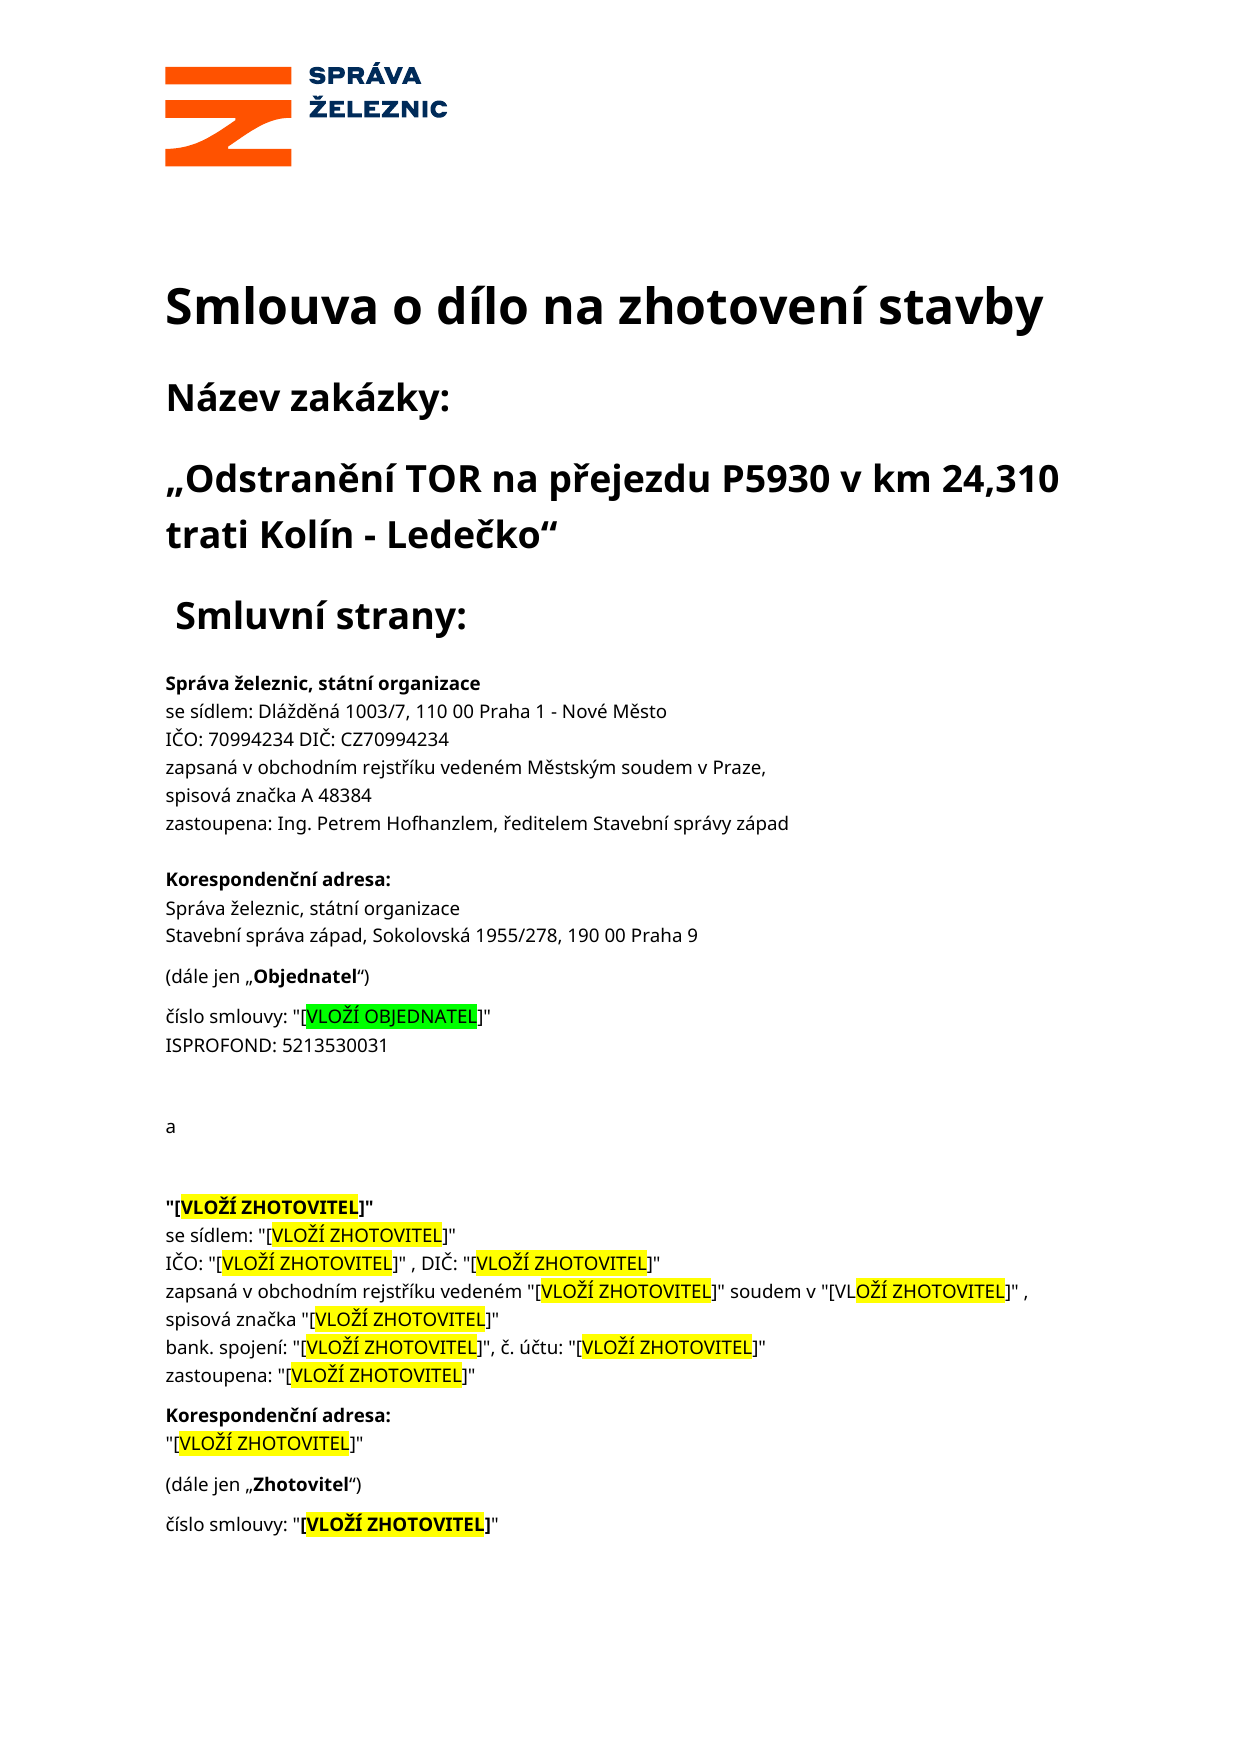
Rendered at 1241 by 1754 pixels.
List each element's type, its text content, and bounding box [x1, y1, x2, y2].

text bank. spojení: "[VLOŽÍ ZHOTOVITEL]", č. účtu: "[VLOŽÍ ZHOTOVITEL]" [752, 1334, 1075, 1359]
text se sídlem: "[VLOŽÍ ZHOTOVITEL]" [165, 1222, 272, 1247]
text (dále jen „Zhotovitel“) [165, 1471, 1075, 1497]
text číslo smlouvy: "[VLOŽÍ OBJEDNATEL]" [165, 1004, 306, 1029]
text (dále jen „Objednatel“) [165, 963, 1075, 989]
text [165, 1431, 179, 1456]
text Správa železnic, státní organizace [165, 671, 1075, 696]
text spisová značka "[VLOŽÍ ZHOTOVITEL]" [165, 1306, 315, 1332]
text zastoupena: "[VLOŽÍ ZHOTOVITEL]" [165, 1362, 291, 1388]
text se sídlem: Dlážděná 1003/7, 110 00 Praha 1 - Nové Město [165, 699, 1075, 724]
text Smlouva o dílo na zhotovení stavby [165, 271, 1075, 339]
text zastoupena: "[VLOŽÍ ZHOTOVITEL]" [462, 1362, 1075, 1388]
text Korespondenční adresa: [165, 867, 1075, 892]
text Správa železnic, státní organizace [165, 895, 1075, 920]
text číslo smlouvy: "[VLOŽÍ ZHOTOVITEL]" [484, 1512, 1075, 1537]
text „Odstranění TOR na přejezdu P5930 v km 24,310 trati Kolín - Ledečko“ [165, 452, 1075, 559]
text zapsaná v obchodním rejstříku vedeném Městským soudem v Praze, [165, 755, 1075, 780]
text zastoupena: Ing. Petrem Hofhanzlem, ředitelem Stavební správy západ [165, 811, 1075, 836]
text "[VLOŽÍ ZHOTOVITEL]" [358, 1194, 1075, 1219]
text Stavební správa západ, Sokolovská 1955/278, 190 00 Praha 9 [165, 923, 1075, 948]
text spisová značka "[VLOŽÍ ZHOTOVITEL]" [485, 1306, 1075, 1332]
text spisová značka A 48384 [165, 783, 1075, 808]
text Korespondenční adresa: [165, 1403, 1075, 1428]
text "[VLOŽÍ ZHOTOVITEL]" [349, 1431, 1075, 1456]
text číslo smlouvy: "[VLOŽÍ ZHOTOVITEL]" [165, 1512, 306, 1537]
text ISPROFOND: 5213530031 [165, 1032, 1075, 1057]
text Smluvní strany: [165, 589, 1075, 641]
text Název zakázky: [165, 371, 1075, 422]
text číslo smlouvy: "[VLOŽÍ OBJEDNATEL]" [477, 1004, 1075, 1029]
text zapsaná v obchodním rejstříku vedeném "[VLOŽÍ ZHOTOVITEL]" soudem v "[VLOŽÍ ZHOTOVITEL]" , [165, 1278, 541, 1303]
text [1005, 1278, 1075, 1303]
text a [165, 1113, 1075, 1138]
text IČO: "[VLOŽÍ ZHOTOVITEL]" , DIČ: "[VLOŽÍ ZHOTOVITEL]" [647, 1250, 1075, 1276]
text se sídlem: "[VLOŽÍ ZHOTOVITEL]" [442, 1222, 1075, 1247]
text IČO: 70994234 DIČ: CZ70994234 [165, 727, 1075, 752]
